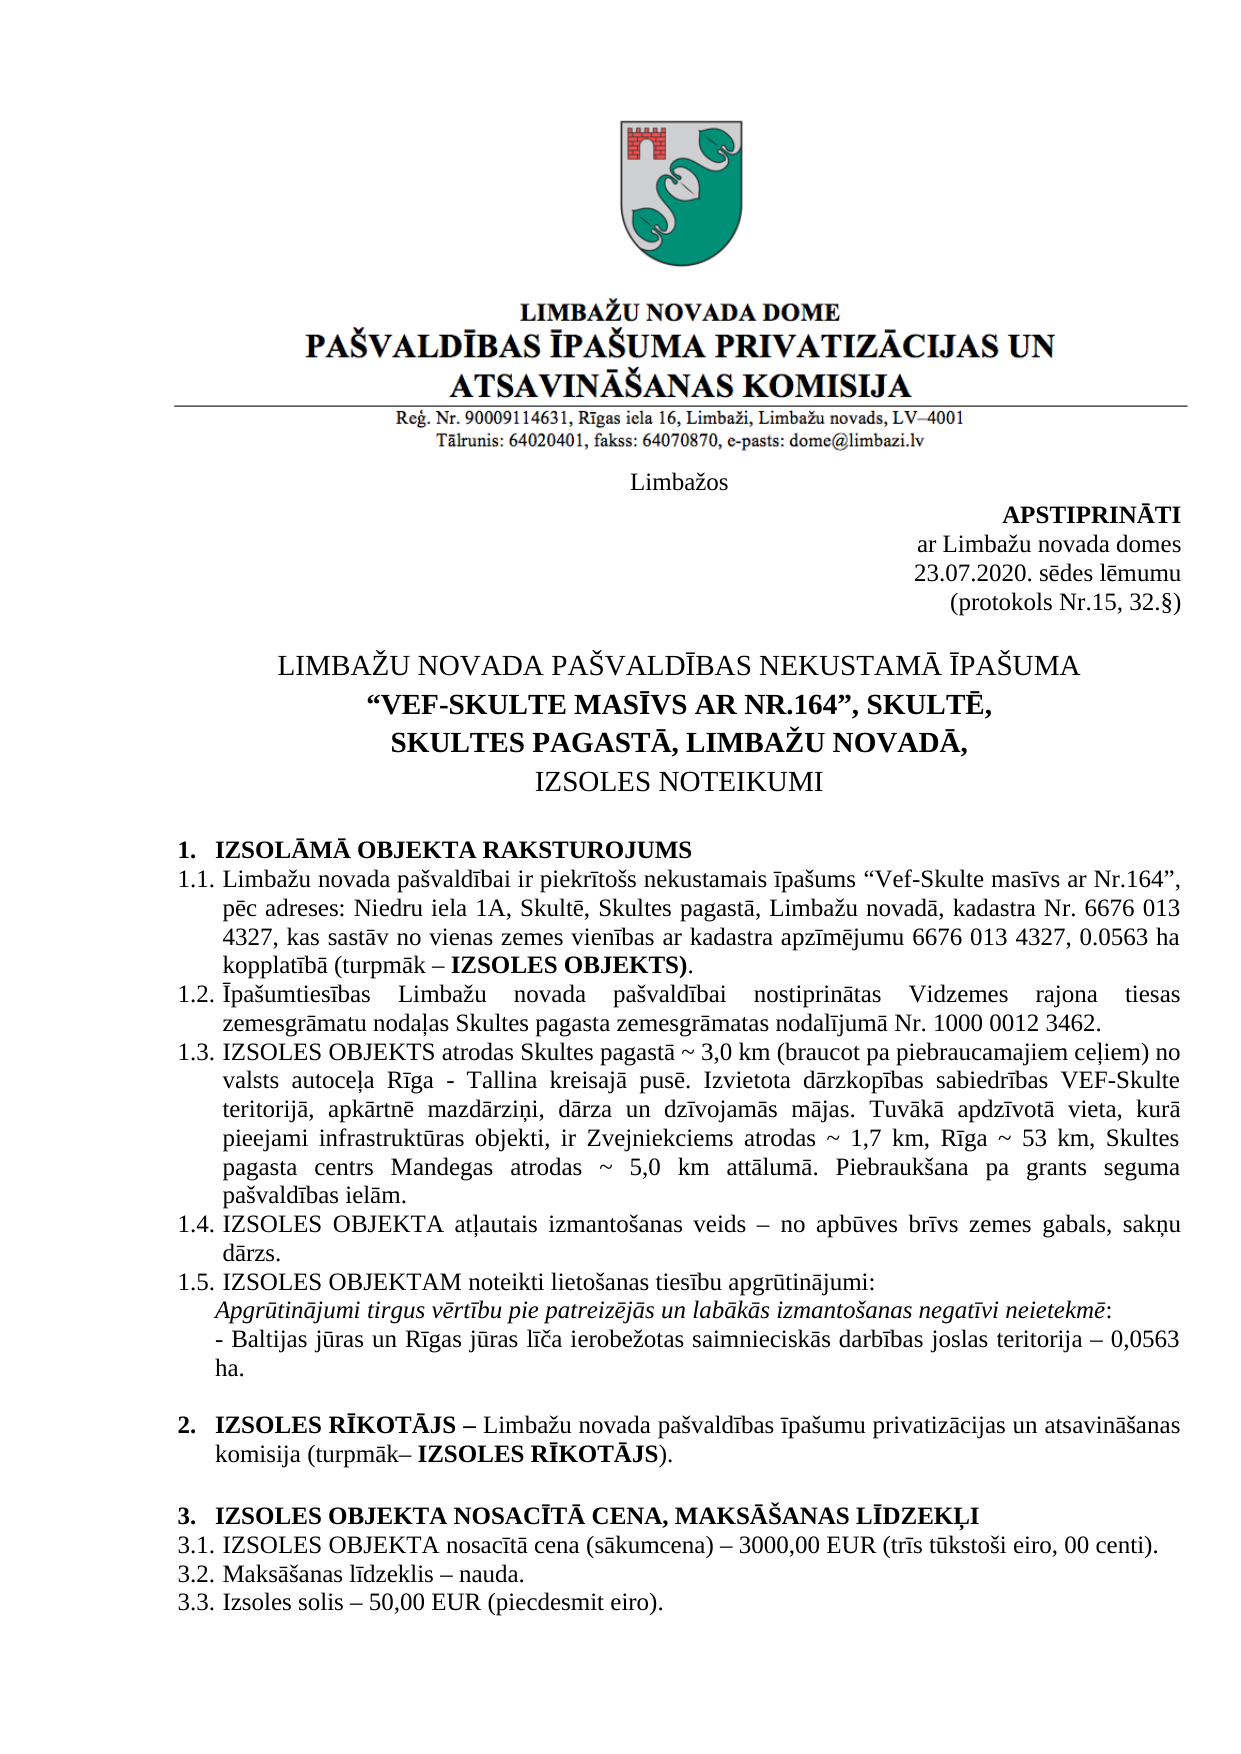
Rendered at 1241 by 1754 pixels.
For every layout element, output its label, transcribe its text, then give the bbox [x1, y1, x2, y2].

text Skultes pagastā, Limbažu novadā, [177, 726, 1181, 759]
text APSTIPRINĀTI [852, 500, 1181, 529]
text “Vef-Skulte masīvs ar Nr.164”, Skultē, [177, 687, 1181, 721]
list IZSOLES OBJEKTAM noteikti lietošanas tiesību apgrūtinājumi: [177, 1267, 1181, 1296]
text (protokols Nr.15, 32.§) [177, 587, 1181, 615]
text Limbažos [177, 452, 1181, 496]
list Limbažu novada pašvaldībai ir piekrītošs nekustamais īpašums “Vef-Skulte masīvs ar Nr.164”, pēc adreses: Niedru iela 1A, Skultē, Skultes pagastā, Limbažu novadā, kadastra Nr. 6676 013 4327, kas sastāv no vienas zemes vienības ar kadastra apzīmējumu 6676 013 4327, 0.0563 ha kopplatībā (turpmāk – IZSOLES OBJEKTS). [177, 864, 1181, 979]
list IZSOLES OBJEKTA NOSACĪTĀ CENA, MAKSĀŠANAS LĪDZEKĻI [177, 1501, 1181, 1530]
list Maksāšanas līdzeklis – nauda. [177, 1559, 1181, 1587]
text IZSOLES NOTEIKUMI [177, 764, 1181, 798]
list IZSOLES OBJEKTA nosacītā cena (sākumcena) – 3000,00 EUR (trīs tūkstoši eiro, 00 centi). [177, 1530, 1181, 1559]
list Īpašumtiesības Limbažu novada pašvaldībai nostiprinātas Vidzemes rajona tiesas zemesgrāmatu nodaļas Skultes pagasta zemesgrāmatas nodalījumā Nr. 1000 0012 3462. [177, 979, 1181, 1037]
list IZSOLES OBJEKTS atrodas Skultes pagastā ~ 3,0 km (braucot pa piebraucamajiem ceļiem) no valsts autoceļa Rīga - Tallina kreisajā pusē. Izvietota dārzkopības sabiedrības VEF-Skulte teritorijā, apkārtnē mazdārziņi, dārza un dzīvojamās mājas. Tuvākā apdzīvotā vieta, kurā pieejami infrastruktūras objekti, ir Zvejniekciems atrodas ~ 1,7 km, Rīga ~ 53 km, Skultes pagasta centrs Mandegas atrodas ~ 5,0 km attālumā. Piebraukšana pa grants seguma pašvaldības ielām. [177, 1037, 1181, 1209]
list Izsoles solis – 50,00 EUR (piecdesmit eiro). [177, 1587, 1181, 1616]
list - Baltijas jūras un Rīgas jūras līča ierobežotas saimnieciskās darbības joslas teritorija – 0,0563 ha. [215, 1324, 1181, 1382]
list IZSOLES RĪKOTĀJS – Limbažu novada pašvaldības īpašumu privatizācijas un atsavināšanas komisija (turpmāk– IZSOLES RĪKOTĀJS). [177, 1411, 1181, 1468]
list Apgrūtinājumi tirgus vērtību pie patreizējās un labākās izmantošanas negatīvi neietekmē: [215, 1296, 1181, 1324]
list IZSOLĀMĀ OBJEKTA RAKSTUROJUMS [177, 836, 1181, 864]
text 23.07.2020. sēdes lēmumu [177, 558, 1181, 587]
text ar Limbažu novada domes [477, 529, 1181, 558]
text limbažu NOVADA pašvaldības NEKUSTAMĀ ĪPAŠUMA [177, 648, 1181, 682]
list IZSOLES OBJEKTA atļautais izmantošanas veids – no apbūves brīvs zemes gabals, sakņu dārzs. [177, 1209, 1181, 1267]
picture [0, 1, 1236, 452]
